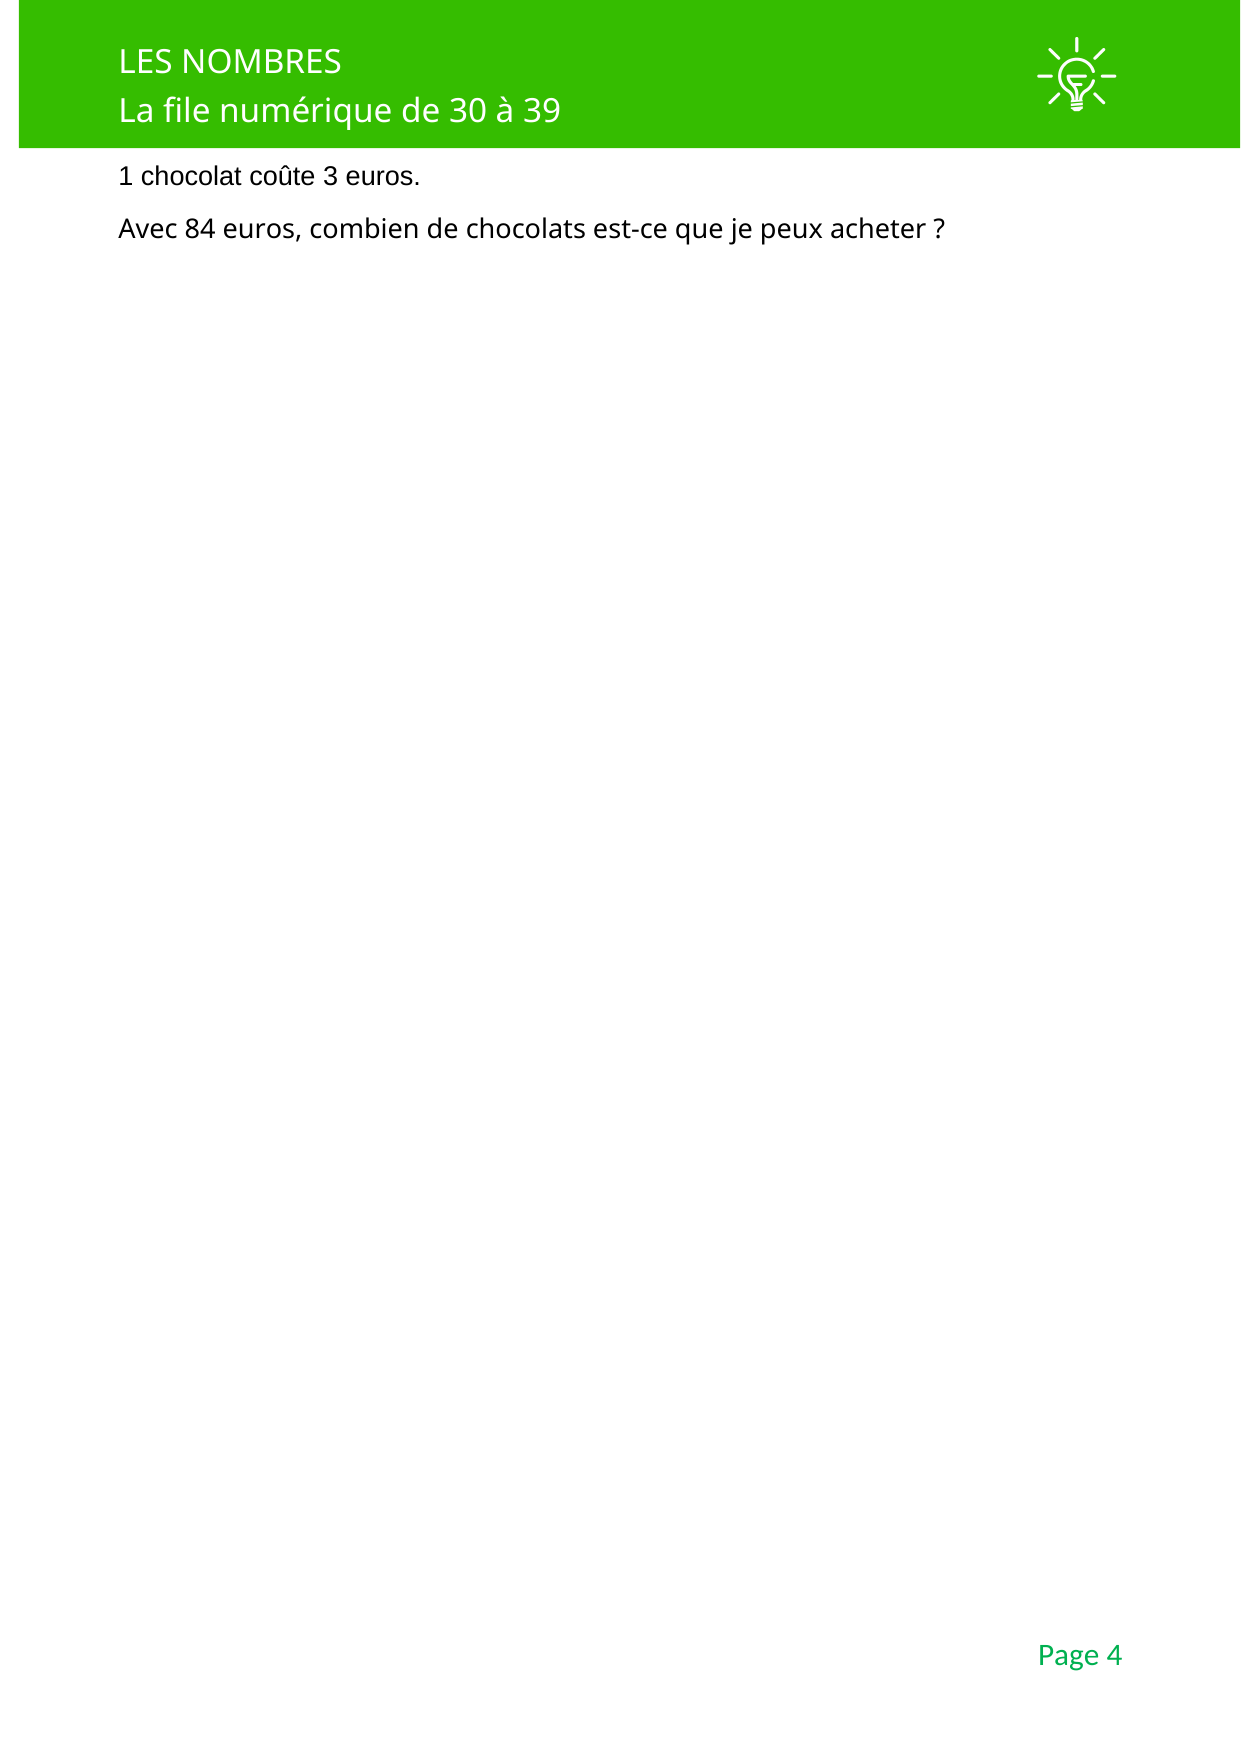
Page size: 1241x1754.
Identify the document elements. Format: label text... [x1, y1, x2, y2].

picture [1034, 37, 1123, 114]
text 1 chocolat coûte 3 euros. Avec 84 euros, combien de chocolats est-ce que je peux acheter ? [118, 160, 1122, 247]
